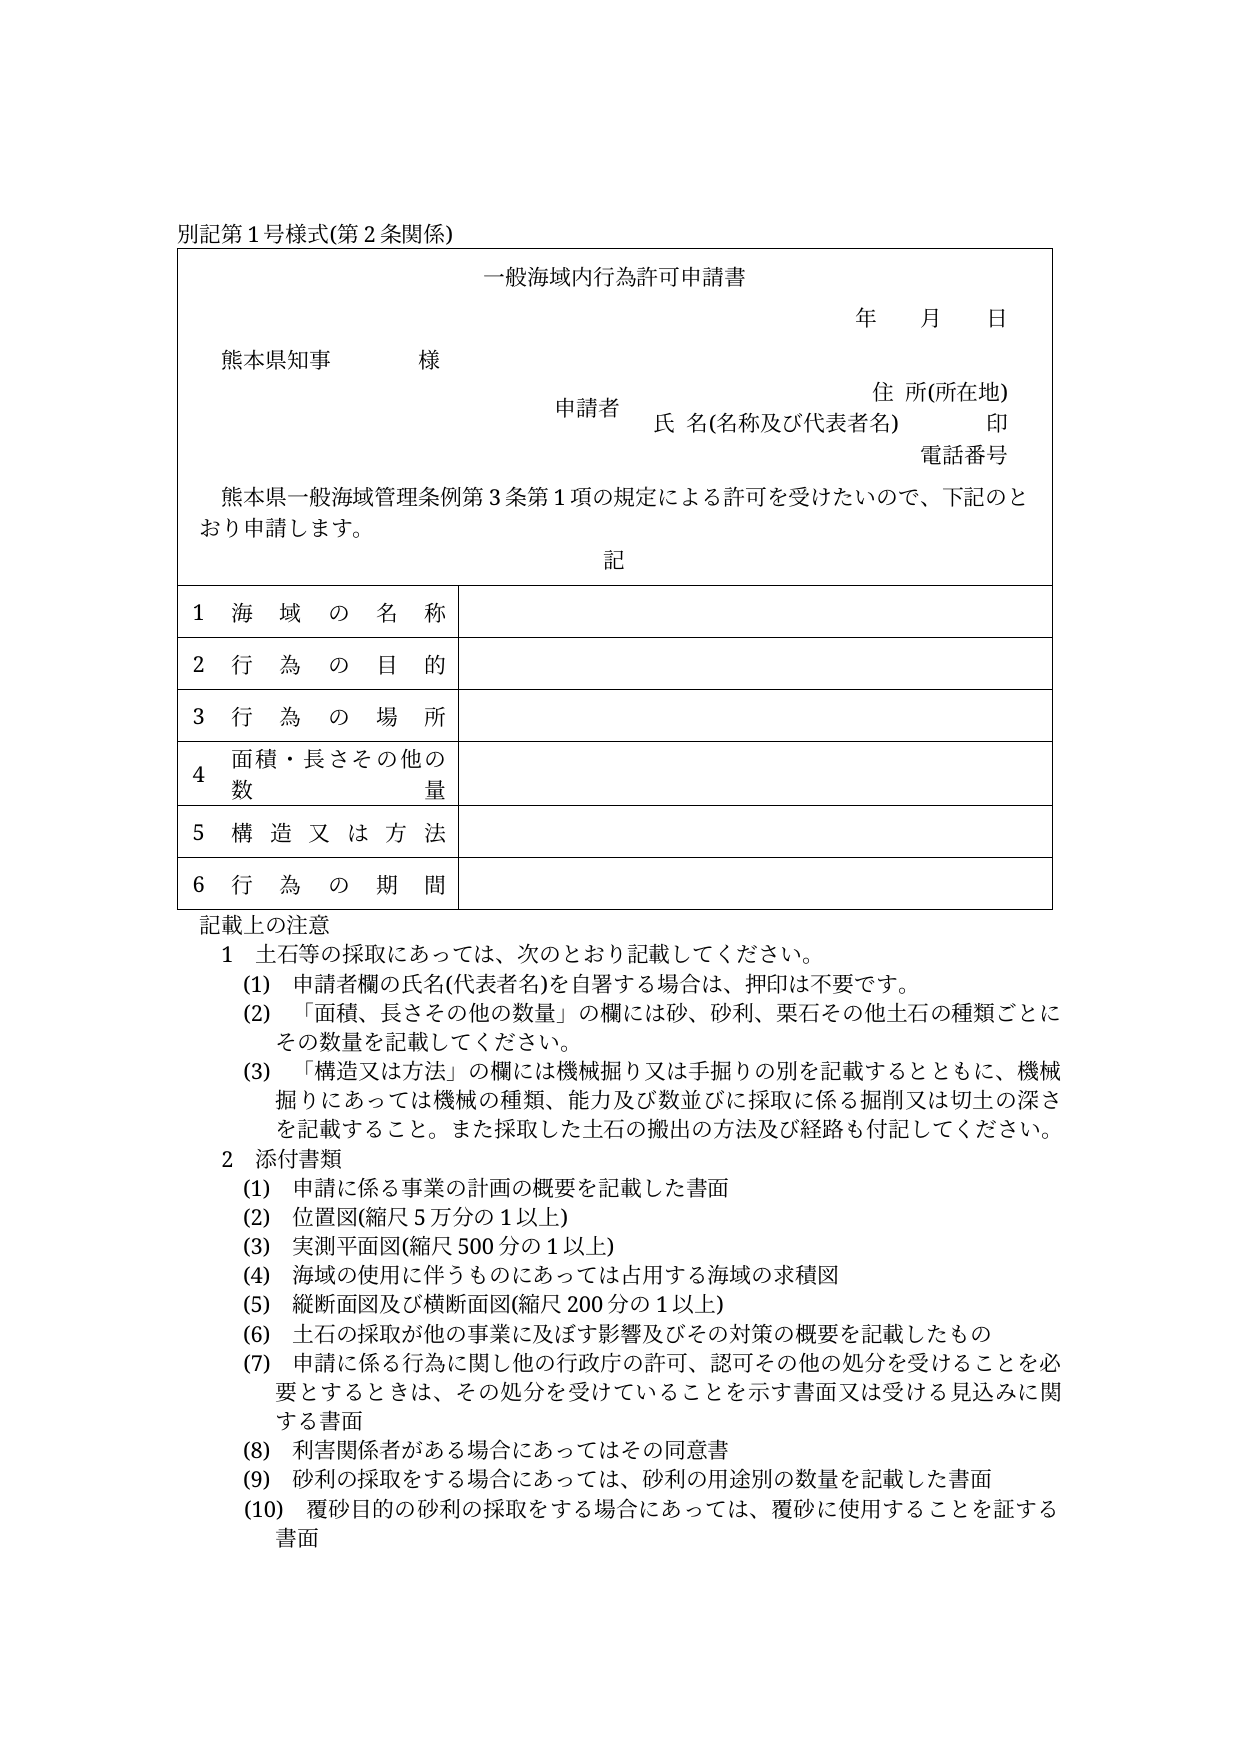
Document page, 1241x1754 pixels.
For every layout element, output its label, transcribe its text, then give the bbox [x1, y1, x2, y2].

table_cell 5 [178, 806, 219, 857]
text (6) 土石の採取が他の事業に及ぼす影響及びその対策の概要を記載したもの [177, 1319, 1063, 1348]
table_cell 2 [178, 638, 219, 689]
text (3) 「構造又は方法」の欄には機械掘り又は手掘りの別を記載するとともに、機械掘りにあっては機械の種類、能力及び数並びに採取に係る掘削又は切土の深さを記載すること。また採取した土石の搬出の方法及び経路も付記してください。 [177, 1056, 1063, 1144]
text (7) 申請に係る行為に関し他の行政庁の許可、認可その他の処分を受けることを必要とするときは、その処分を受けていることを示す書面又は受ける見込みに関する書面 [177, 1348, 1063, 1435]
text 1 土石等の採取にあっては、次のとおり記載してください。 [177, 939, 1063, 969]
table_cell 行為の目的 [219, 638, 458, 689]
text 2 添付書類 [177, 1144, 1063, 1173]
table_cell [459, 690, 1052, 741]
text (1) 申請者欄の氏名(代表者名)を自署する場合は、押印は不要です。 [177, 969, 1063, 998]
table_cell 構造又は方法 [219, 806, 458, 857]
table_cell 1 [178, 586, 219, 637]
table_cell 面積・長さその他の数量 [219, 742, 458, 805]
text (5) 縦断面図及び横断面図(縮尺200分の1以上) [177, 1289, 1063, 1319]
text (9) 砂利の採取をする場合にあっては、砂利の用途別の数量を記載した書面 [177, 1464, 1063, 1494]
text (10) 覆砂目的の砂利の採取をする場合にあっては、覆砂に使用することを証する書面 [177, 1494, 1063, 1552]
table_cell [459, 742, 1052, 805]
text (8) 利害関係者がある場合にあってはその同意書 [177, 1435, 1063, 1464]
text (3) 実測平面図(縮尺500分の1以上) [177, 1231, 1063, 1260]
table_cell 電話番号 熊本県一般海域管理条例第3条第1項の規定による許可を受けたいので、下記のとおり申請します。 記 [178, 438, 1052, 585]
table_cell 申請者 [178, 375, 621, 438]
table_cell 行為の場所 [219, 690, 458, 741]
text (4) 海域の使用に伴うものにあっては占用する海域の求積図 [177, 1260, 1063, 1289]
table_cell [459, 858, 1052, 909]
text 記載上の注意 [177, 910, 1063, 939]
table_cell 海域の名称 [219, 586, 458, 637]
text (2) 「面積、長さその他の数量」の欄には砂、砂利、栗石その他土石の種類ごとにその数量を記載してください。 [177, 998, 1063, 1056]
text 別記第1号様式(第2条関係) [177, 217, 1063, 248]
table_cell [459, 638, 1052, 689]
table_cell [459, 586, 1052, 637]
table_cell 3 [178, 690, 219, 741]
table_cell 6 [178, 858, 219, 909]
table_cell 行為の期間 [219, 858, 458, 909]
table_cell 4 [178, 742, 219, 805]
table_header 一般海域内行為許可申請書 年 月 日 熊本県知事 様 [178, 249, 1052, 375]
table_cell 住所(所在地) 氏名(名称及び代表者名) 印 [621, 375, 1052, 438]
text (1) 申請に係る事業の計画の概要を記載した書面 [177, 1173, 1063, 1202]
text (2) 位置図(縮尺5万分の1以上) [177, 1202, 1063, 1231]
table_cell [459, 806, 1052, 857]
